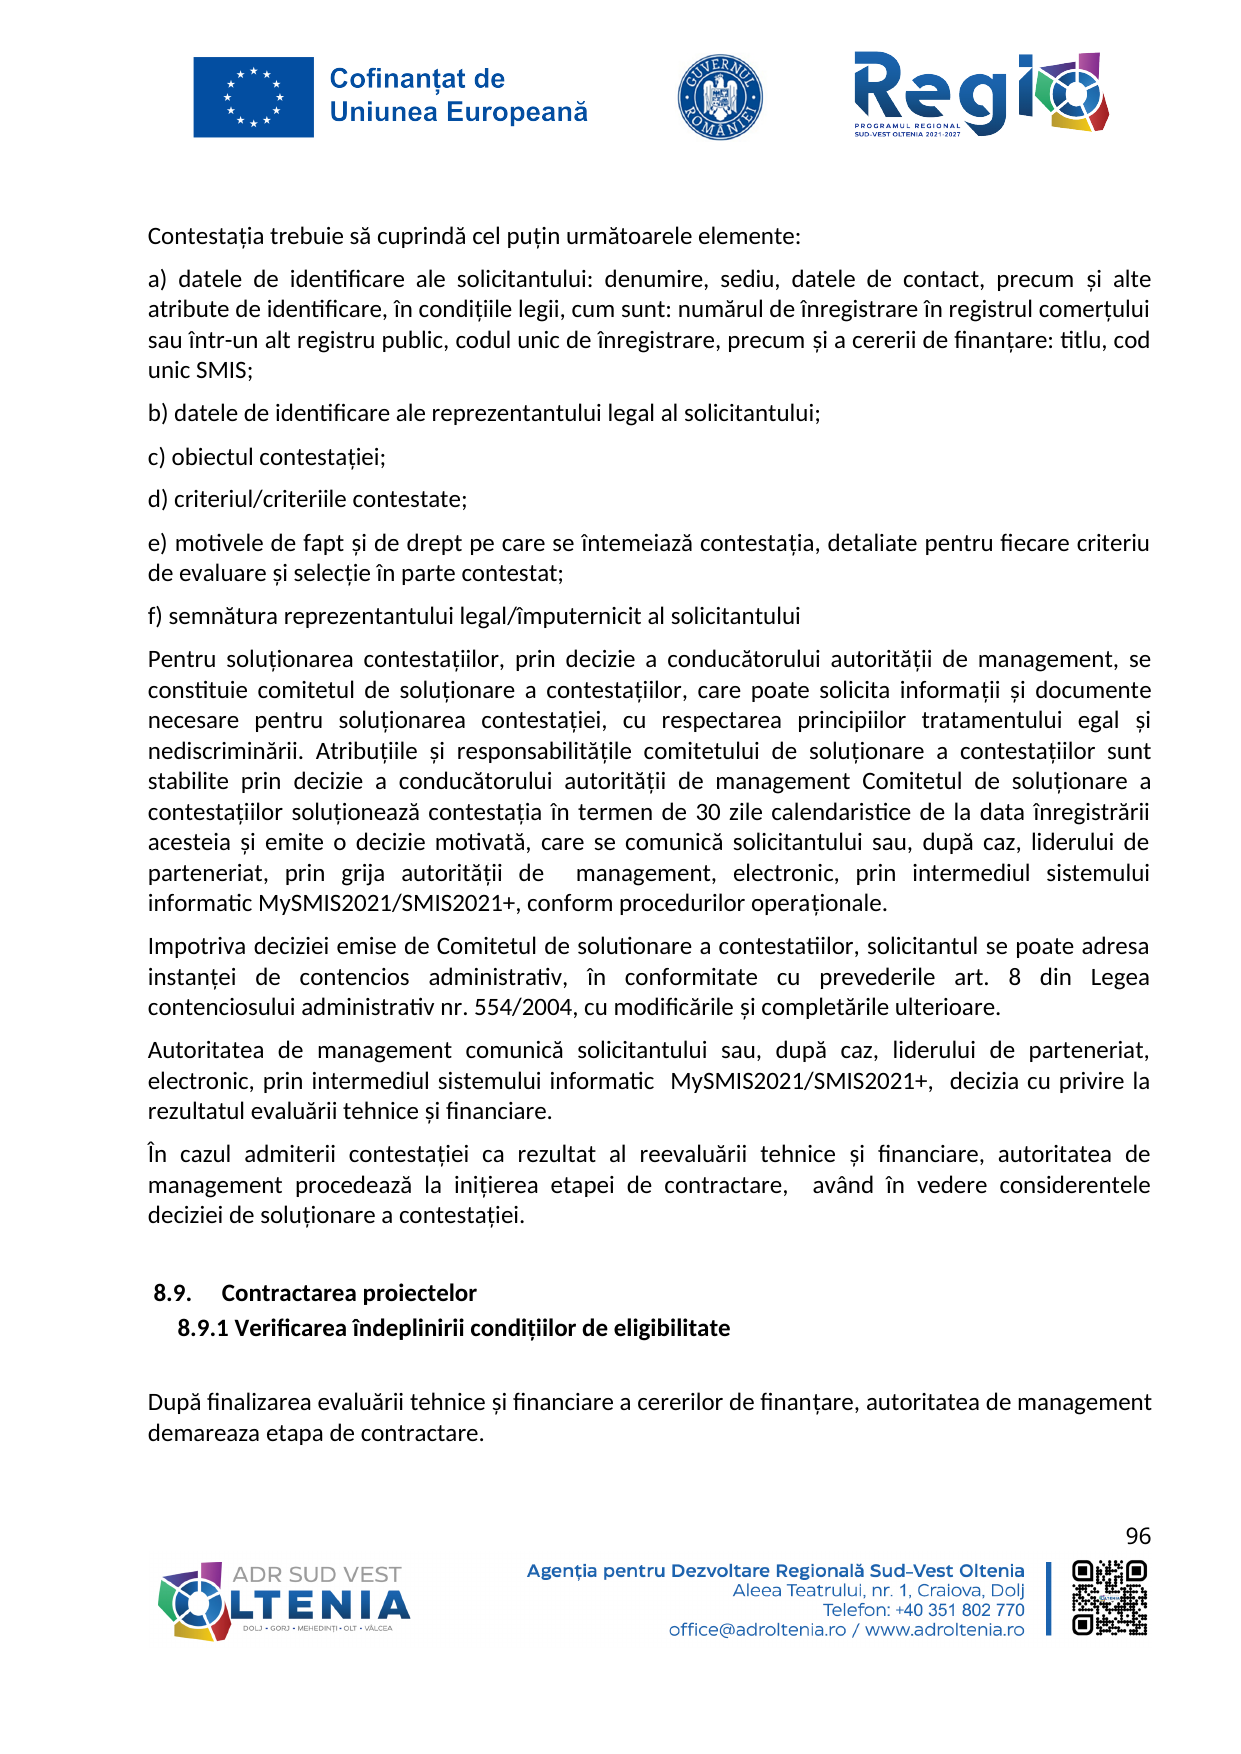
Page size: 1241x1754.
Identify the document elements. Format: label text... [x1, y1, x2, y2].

text b) datele de identificare ale reprezentantului legal al solicitantului; [148, 398, 1152, 428]
text Impotriva deciziei emise de Comitetul de solutionare a contestatiilor, solicitantul se poate adresa instanței de contencios administrativ, în conformitate cu prevederile art. 8 din Legea contenciosului administrativ nr. 554/2004, cu modificările și completările ulterioare. [148, 930, 1152, 1022]
text Autoritatea de management comunică solicitantului sau, după caz, liderului de parteneriat, electronic, prin intermediul sistemului informatic MySMIS2021/SMIS2021+, decizia cu privire la rezultatul evaluării tehnice și financiare. [148, 1034, 1152, 1126]
picture [188, 52, 590, 141]
picture [852, 50, 1111, 139]
picture [148, 1551, 1152, 1648]
picture [674, 52, 768, 142]
text a) datele de identificare ale solicitantului: denumire, sediu, datele de contact, precum și alte atribute de identificare, în condiţiile legii, cum sunt: numărul de înregistrare în registrul comerţului sau într-un alt registru public, codul unic de înregistrare, precum și a cererii de finanțare: titlu, cod unic SMIS; [148, 263, 1152, 385]
text c) obiectul contestației; [148, 441, 1152, 471]
subtitle 8.9.1 Verificarea îndeplinirii condițiilor de eligibilitate [177, 1312, 1152, 1342]
text După finalizarea evaluării tehnice și financiare a cererilor de finanțare, autoritatea de management demareaza etapa de contractare. [148, 1386, 1152, 1447]
text Contestația trebuie să cuprindă cel puțin următoarele elemente: [148, 220, 1152, 251]
text e) motivele de fapt și de drept pe care se întemeiază contestația, detaliate pentru fiecare criteriu de evaluare și selecție în parte contestat; [148, 527, 1152, 588]
text d) criteriul/criteriile contestate; [148, 484, 1152, 514]
text În cazul admiterii contestației ca rezultat al reevaluării tehnice și financiare, autoritatea de management procedează la inițierea etapei de contractare, având în vedere considerentele deciziei de soluționare a contestației. [148, 1138, 1152, 1230]
subtitle 8.9. Contractarea proiectelor [148, 1277, 1152, 1308]
text f) semnătura reprezentantului legal/împuternicit al solicitantului [148, 600, 1152, 631]
text Pentru soluționarea contestațiilor, prin decizie a conducătorului autorității de management, se constituie comitetul de soluționare a contestațiilor, care poate solicita informații și documente necesare pentru soluționarea contestației, cu respectarea principiilor tratamentului egal și nediscriminării. Atribuțiile și responsabilitățile comitetului de soluționare a contestațiilor sunt stabilite prin decizie a conducătorului autorității de management Comitetul de soluționare a contestațiilor soluționează contestația în termen de 30 zile calendaristice de la data înregistrării acesteia și emite o decizie motivată, care se comunică solicitantului sau, după caz, liderului de parteneriat, prin grija autorității de management, electronic, prin intermediul sistemului informatic MySMIS2021/SMIS2021+, conform procedurilor operaționale. [148, 643, 1152, 918]
